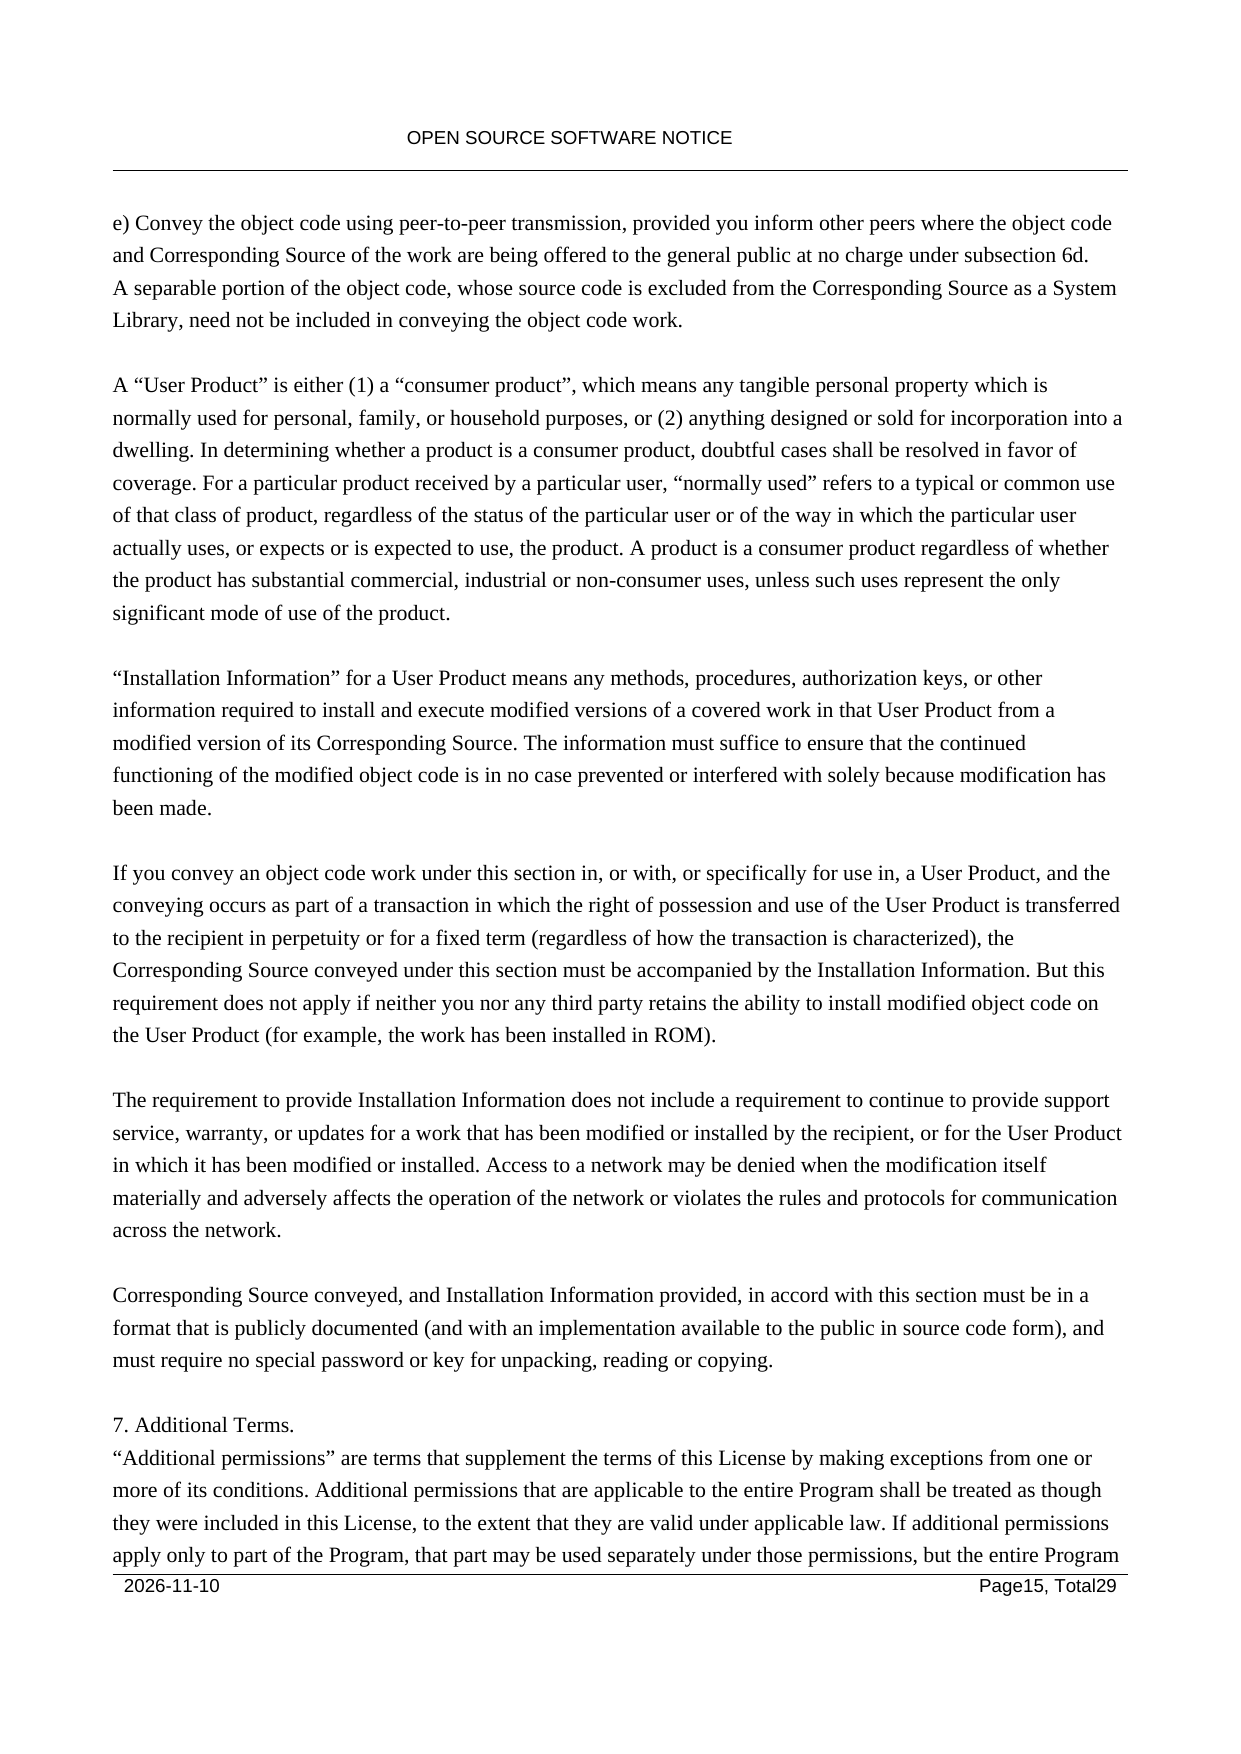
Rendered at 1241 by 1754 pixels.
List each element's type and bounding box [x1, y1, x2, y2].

text [112, 206, 1128, 1571]
